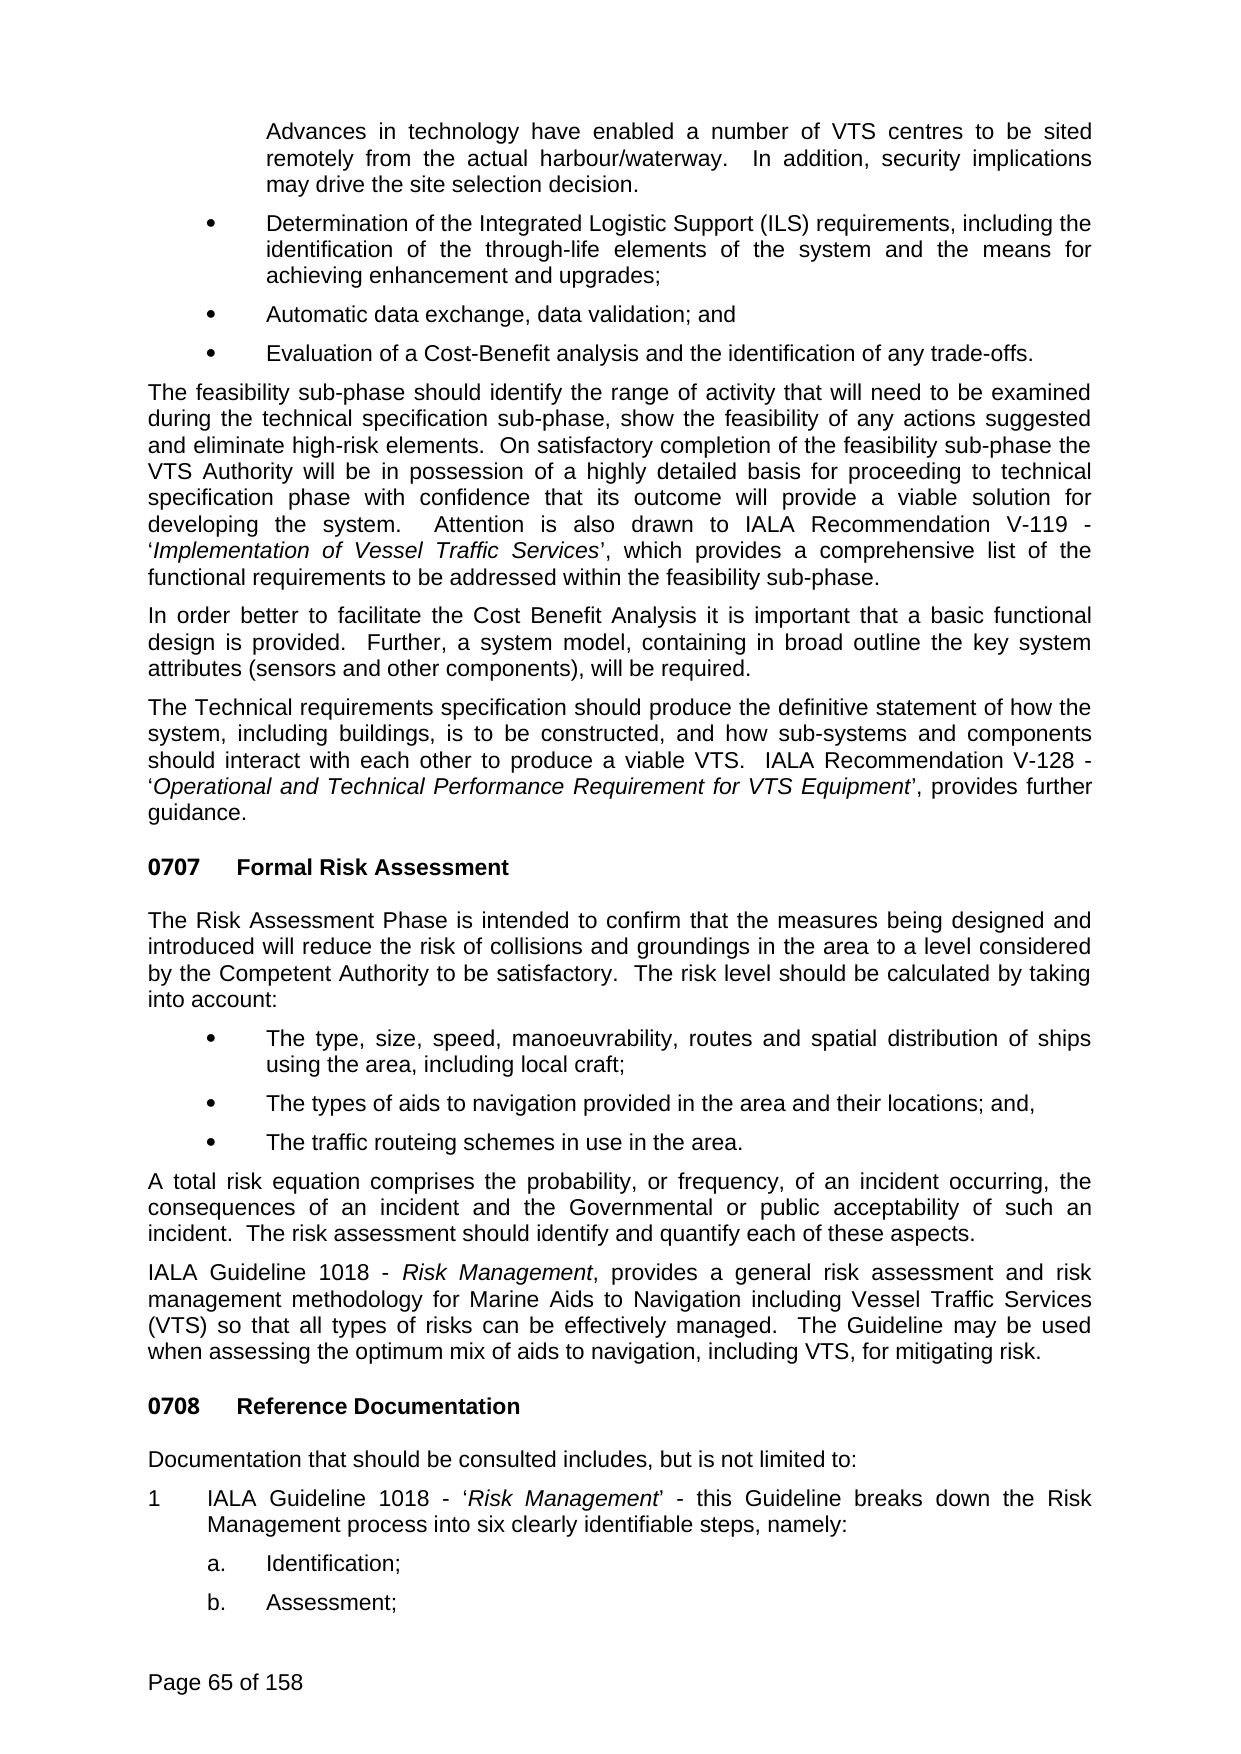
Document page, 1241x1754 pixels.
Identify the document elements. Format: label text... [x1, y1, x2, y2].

text Advances in technology have enabled a number of VTS centres to be sited remotely from the actual harbour/waterway. In addition, security implications may drive the site selection decision. [266, 118, 1092, 197]
list Assessment; [207, 1589, 1092, 1615]
text The type, size, speed, manoeuvrability, routes and spatial distribution of ships using the area, including local craft; [207, 1025, 1092, 1077]
text A total risk equation comprises the probability, or frequency, of an incident occurring, the consequences of an incident and the Governmental or public acceptability of such an incident. The risk assessment should identify and quantify each of these aspects. [148, 1168, 1092, 1247]
text Documentation that should be consulted includes, but is not limited to: [148, 1446, 1092, 1472]
list Identification; [207, 1550, 1092, 1576]
text The traffic routeing schemes in use in the area. [207, 1129, 1092, 1155]
list IALA Guideline 1018 - ‘Risk Management’ - this Guideline breaks down the Risk Management process into six clearly identifiable steps, namely: [148, 1485, 1092, 1537]
text IALA Guideline 1018 - Risk Management, provides a general risk assessment and risk management methodology for Marine Aids to Navigation including Vessel Traffic Services (VTS) so that all types of risks can be effectively managed. The Guideline may be used when assessing the optimum mix of aids to navigation, including VTS, for mitigating risk. [148, 1259, 1092, 1365]
text The Risk Assessment Phase is intended to confirm that the measures being designed and introduced will reduce the risk of collisions and groundings in the area to a level considered by the Competent Authority to be satisfactory. The risk level should be calculated by taking into account: [148, 907, 1092, 1012]
text The feasibility sub-phase should identify the range of activity that will need to be examined during the technical specification sub-phase, show the feasibility of any actions suggested and eliminate high-risk elements. On satisfactory completion of the feasibility sub-phase the VTS Authority will be in possession of a highly detailed basis for proceeding to technical specification phase with confidence that its outcome will provide a viable solution for developing the system. Attention is also drawn to IALA Recommendation V-119 - ‘Implementation of Vessel Traffic Services’, which provides a comprehensive list of the functional requirements to be addressed within the feasibility sub-phase. [148, 379, 1092, 590]
text The types of aids to navigation provided in the area and their locations; and, [207, 1090, 1092, 1116]
text Evaluation of a Cost-Benefit analysis and the identification of any trade-offs. [207, 340, 1092, 366]
text Determination of the Integrated Logistic Support (ILS) requirements, including the identification of the through-life elements of the system and the means for achieving enhancement and upgrades; [207, 210, 1092, 289]
text The Technical requirements specification should produce the definitive statement of how the system, including buildings, is to be constructed, and how sub-systems and components should interact with each other to produce a viable VTS. IALA Recommendation V-128 - ‘Operational and Technical Performance Requirement for VTS Equipment’, provides further guidance. [148, 694, 1092, 826]
text Automatic data exchange, data validation; and [207, 301, 1092, 328]
text In order better to facilitate the Cost Benefit Analysis it is important that a basic functional design is provided. Further, a system model, containing in broad outline the key system attributes (sensors and other components), will be required. [148, 602, 1092, 681]
subtitle Reference Documentation [148, 1390, 1092, 1421]
subtitle Formal Risk Assessment [148, 851, 1092, 882]
